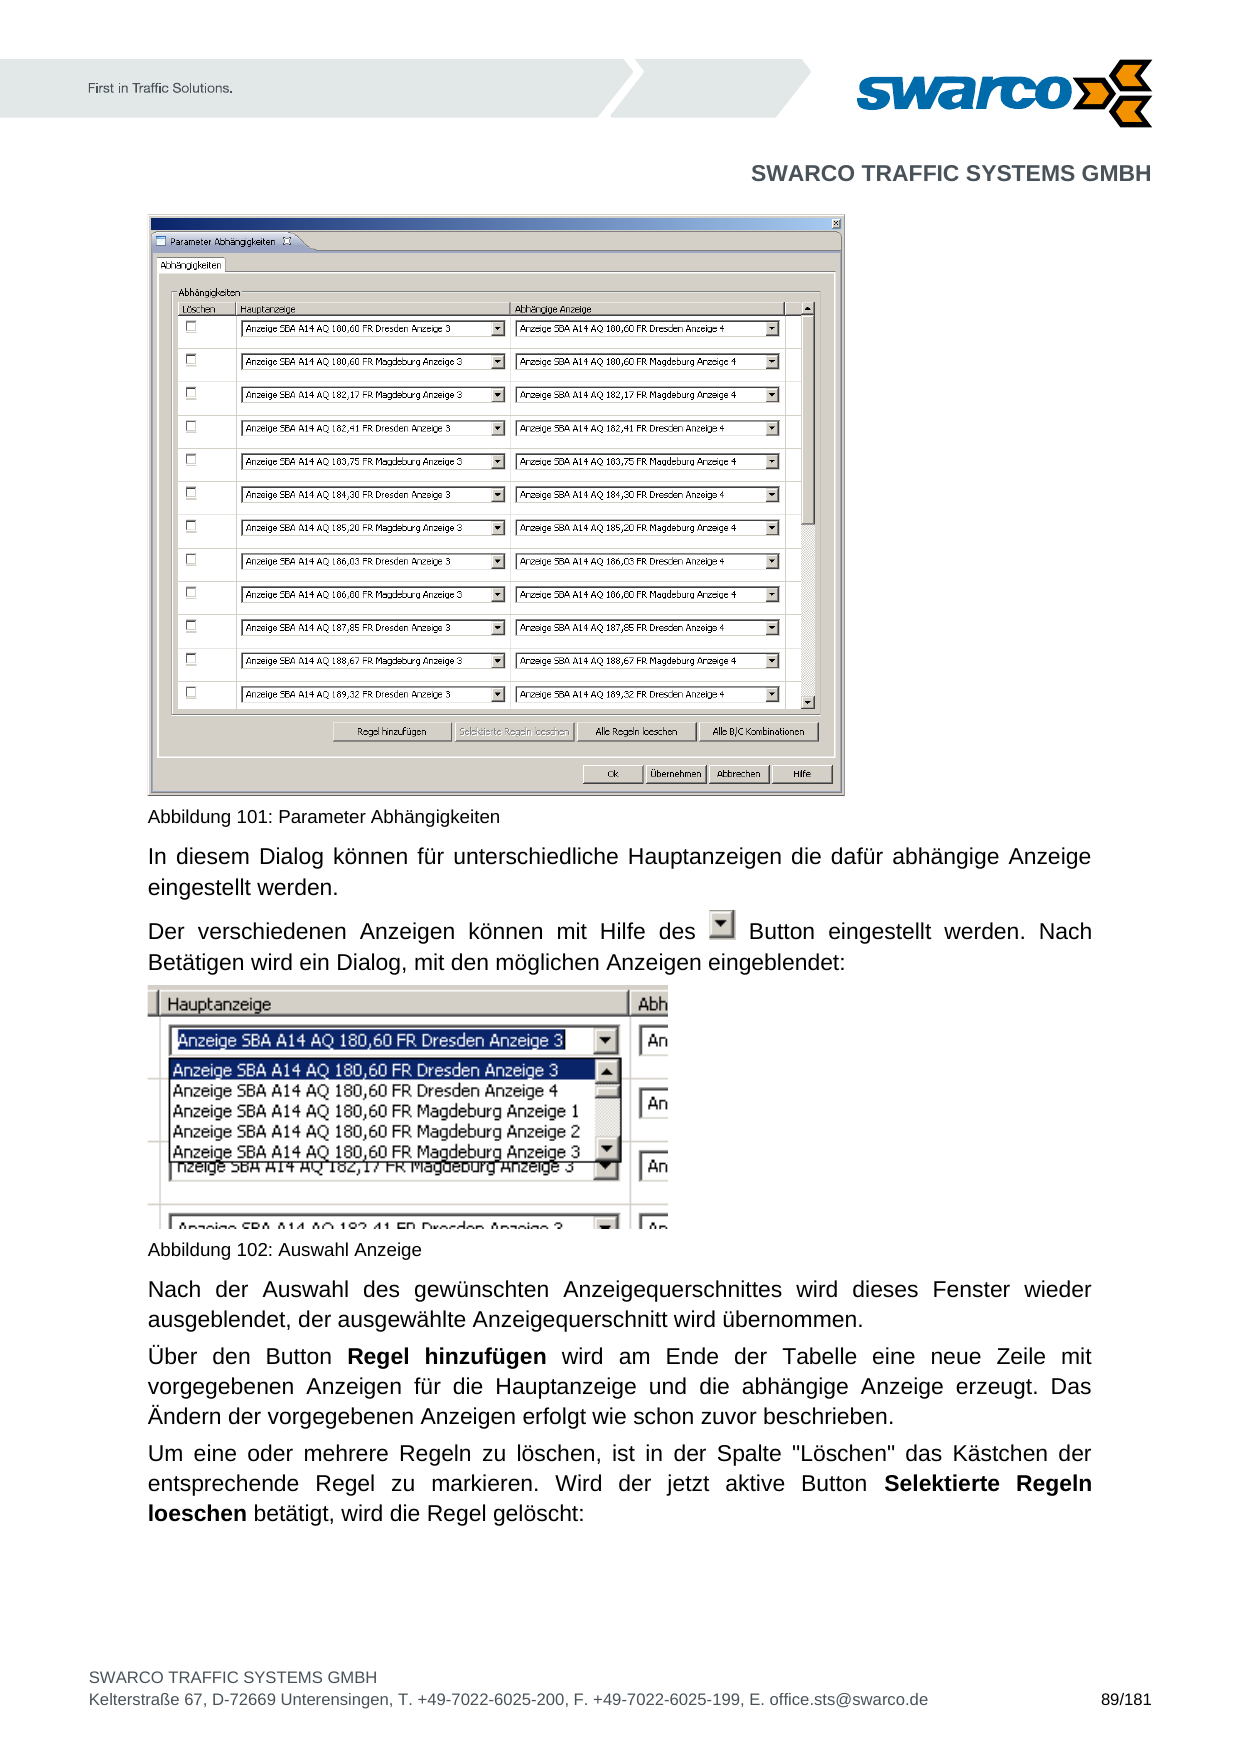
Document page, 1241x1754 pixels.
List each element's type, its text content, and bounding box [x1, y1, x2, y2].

text In diesem Dialog können für unterschiedliche Hauptanzeigen die dafür abhängige Anzeige eingestellt werden. [148, 843, 1092, 900]
text Um eine oder mehrere Regeln zu löschen, ist in der Spalte "Löschen" das Kästchen der entsprechende Regel zu markieren. Wird der jetzt aktive Button Selektierte Regeln loeschen betätigt, wird die Regel gelöscht: [148, 1439, 1092, 1526]
text Abbildung 101: Parameter Abhängigkeiten [148, 806, 1092, 828]
text Abbildung 102: Auswahl Anzeige [148, 1239, 1092, 1260]
picture [709, 910, 736, 940]
text Der verschiedenen Anzeigen können mit Hilfe des Button eingestellt werden. Nach Betätigen wird ein Dialog, mit den möglichen Anzeigen eingeblendet: [148, 910, 1092, 975]
text Nach der Auswahl des gewünschten Anzeigequerschnittes wird dieses Fenster wieder ausgeblendet, der ausgewählte Anzeigequerschnitt wird übernommen. [148, 1276, 1092, 1333]
picture [147, 214, 845, 796]
text Über den Button Regel hinzufügen wird am Ende der Tabelle eine neue Zeile mit vorgegebenen Anzeigen für die Hauptanzeige und die abhängige Anzeige erzeugt. Das Ändern der vorgegebenen Anzeigen erfolgt wie schon zuvor beschrieben. [148, 1343, 1092, 1429]
picture [147, 985, 668, 1229]
